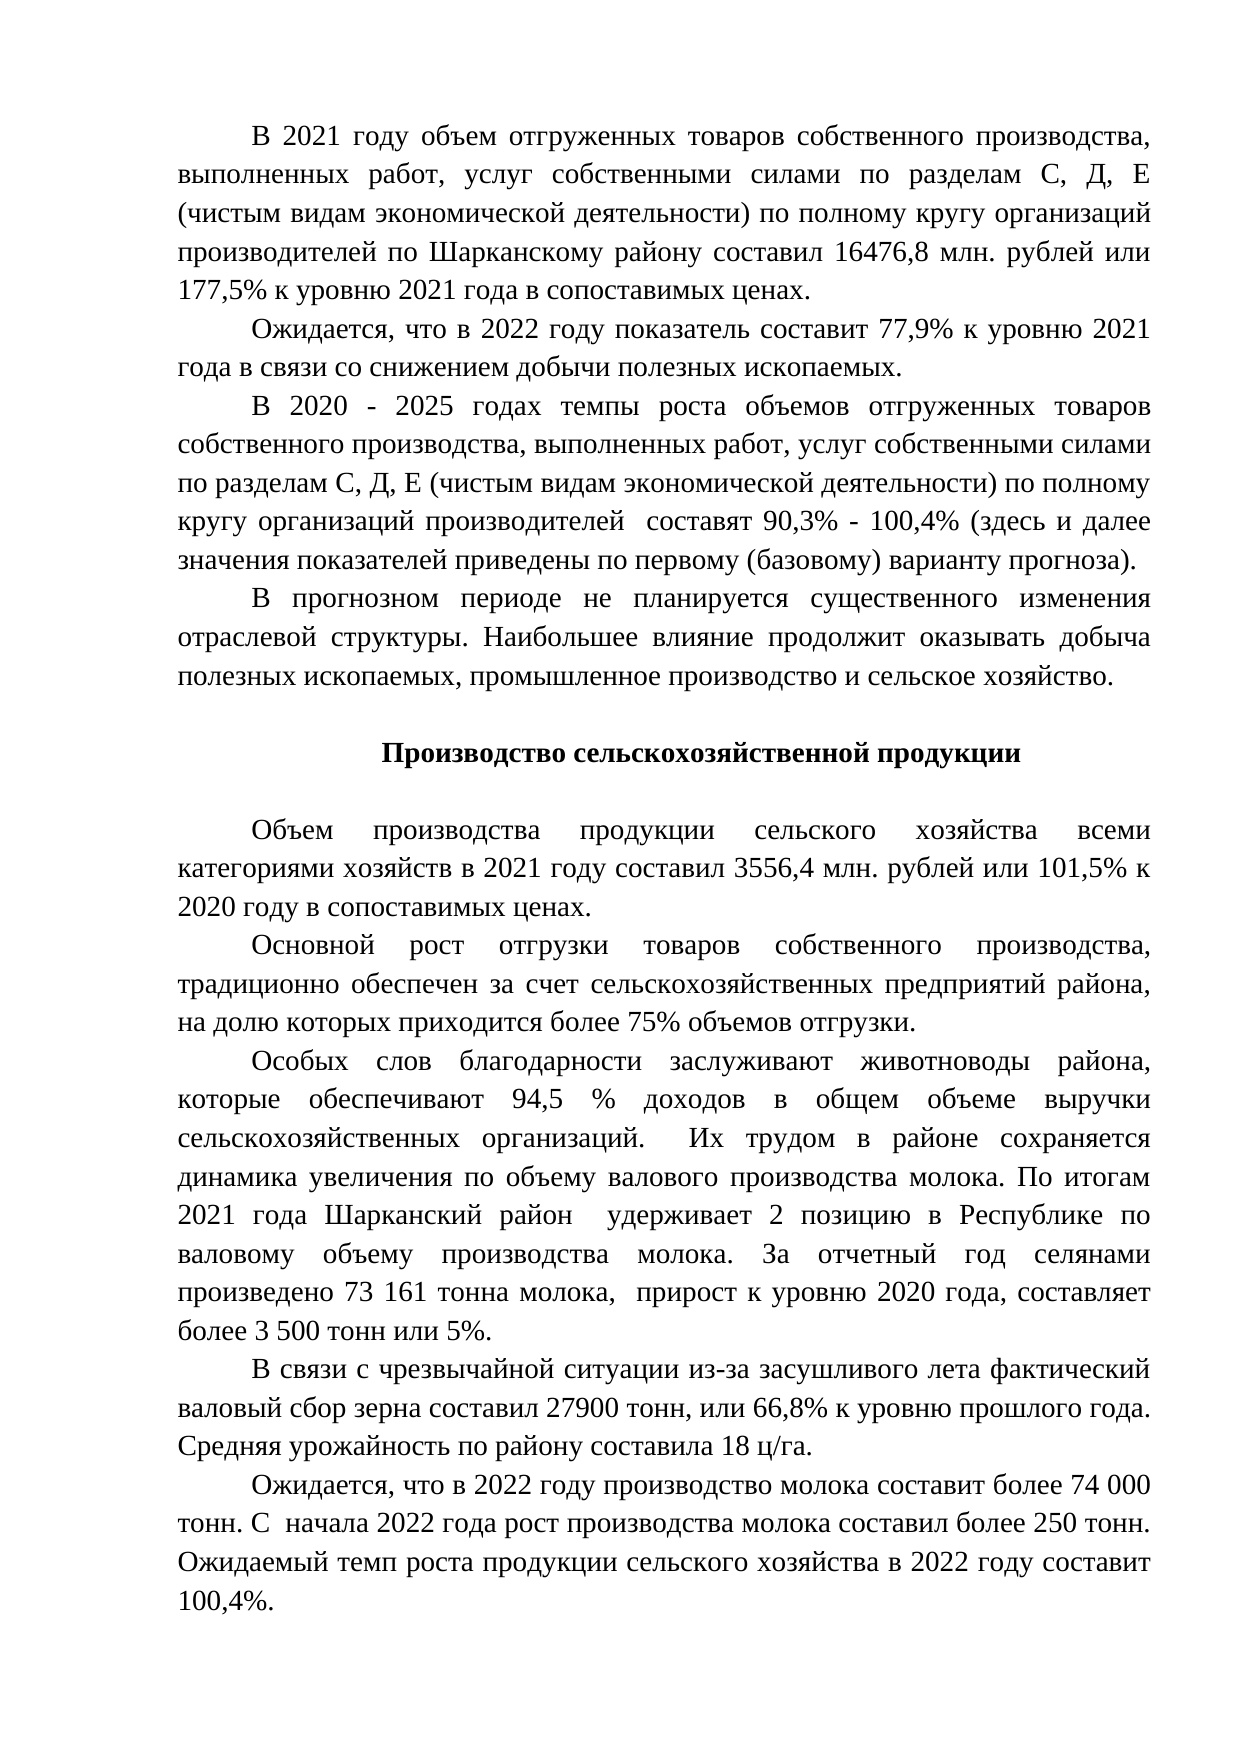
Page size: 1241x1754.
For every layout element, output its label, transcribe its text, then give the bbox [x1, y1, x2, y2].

text Основной рост отгрузки товаров собственного производства, традиционно обеспечен за счет сельскохозяйственных предприятий района, на долю которых приходится более 75% объемов отгрузки. [177, 927, 1152, 1038]
text Особых слов благодарности заслуживают животноводы района, которые обеспечивают 94,5 % доходов в общем объеме выручки сельскохозяйственных организаций. Их трудом в районе сохраняется динамика увеличения по объему валового производства молока. По итогам 2021 года Шарканский район удерживает 2 позицию в Республике по валовому объему производства молока. За отчетный год селянами произведено 73 161 тонна молока, прирост к уровню 2020 года, составляет более 3 500 тонн или 5%. [177, 1043, 1152, 1346]
text Объем производства продукции сельского хозяйства всеми категориями хозяйств в 2021 году составил 3556,4 млн. рублей или 101,5% к 2020 году в сопоставимых ценах. [177, 812, 1152, 922]
text В прогнозном периоде не планируется существенного изменения отраслевой структуры. Наибольшее влияние продолжит оказывать добыча полезных ископаемых, промышленное производство и сельское хозяйство. [177, 581, 1152, 691]
text Ожидается, что в 2022 году показатель составит 77,9% к уровню 2021 года в связи со снижением добычи полезных ископаемых. [177, 311, 1152, 383]
text В связи с чрезвычайной ситуации из-за засушливого лета фактический валовый сбор зерна составил 27900 тонн, или 66,8% к уровню прошлого года. Средняя урожайность по району составила 18 ц/га. [177, 1351, 1152, 1462]
text В 2020 - 2025 годах темпы роста объемов отгруженных товаров собственного производства, выполненных работ, услуг собственными силами по разделам С, Д, Е (чистым видам экономической деятельности) по полному кругу организаций производителей составят 90,3% - 100,4% (здесь и далее значения показателей приведены по первому (базовому) варианту прогноза). [177, 388, 1152, 576]
text Ожидается, что в 2022 году производство молока составит более 74 000 тонн. С начала 2022 года рост производства молока составил более 250 тонн. Ожидаемый темп роста продукции сельского хозяйства в 2022 году составит 100,4%. [177, 1467, 1152, 1616]
text Производство сельскохозяйственной продукции [177, 735, 1152, 768]
text В 2021 году объем отгруженных товаров собственного производства, выполненных работ, услуг собственными силами по разделам С, Д, Е (чистым видам экономической деятельности) по полному кругу организаций производителей по Шарканскому району составил 16476,8 млн. рублей или 177,5% к уровню 2021 года в сопоставимых ценах. [177, 118, 1152, 306]
